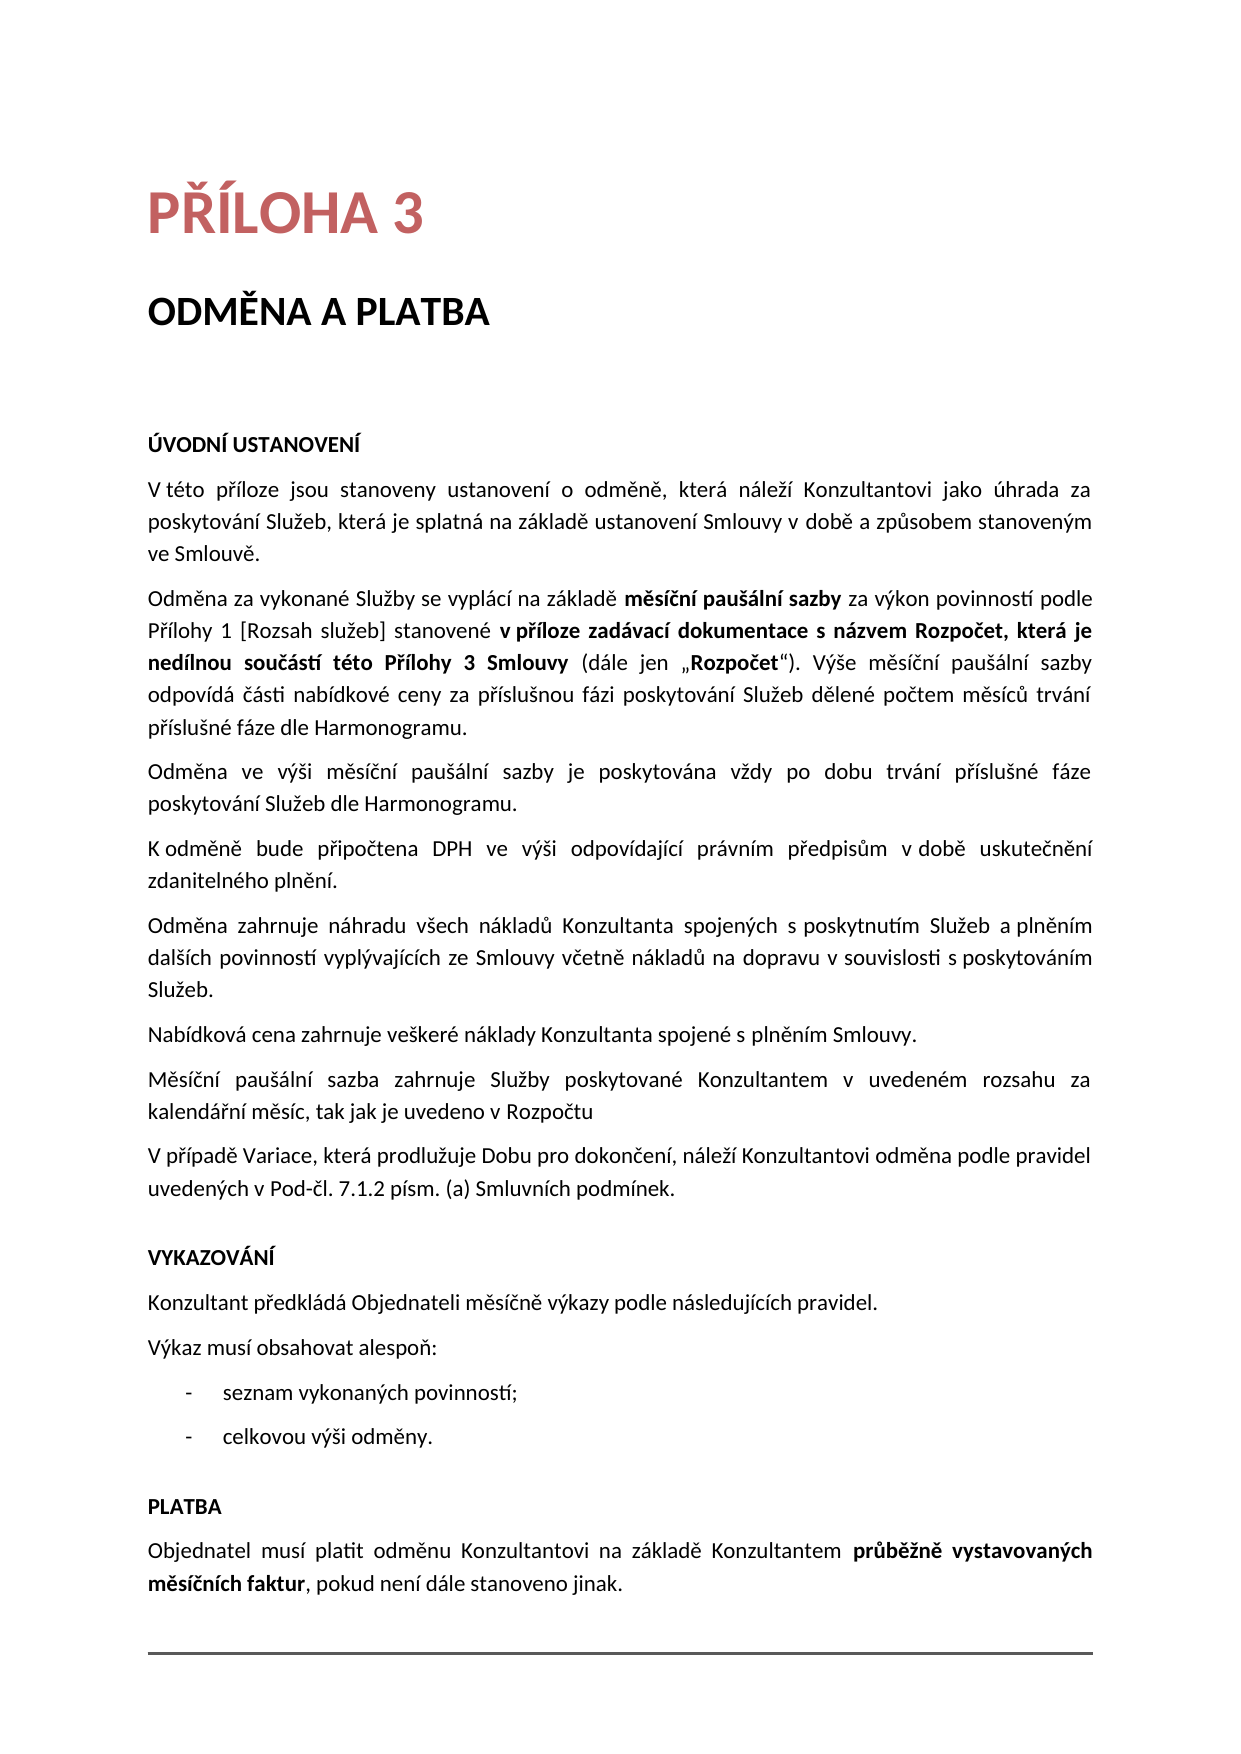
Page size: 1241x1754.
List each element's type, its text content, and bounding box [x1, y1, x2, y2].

list Nabídková cena zahrnuje veškeré náklady Konzultanta spojené s plněním Smlouvy. [148, 1020, 1093, 1048]
list Odměna zahrnuje náhradu všech nákladů Konzultanta spojených s poskytnutím Služeb a plněním dalších povinností vyplývajících ze Smlouvy včetně nákladů na dopravu v souvislosti s poskytováním Služeb. [148, 911, 1093, 1003]
list Konzultant předkládá Objednateli měsíčně výkazy podle následujících pravidel. [148, 1288, 1093, 1316]
list ÚVODNÍ USTANOVENÍ [148, 430, 1093, 458]
list K odměně bude připočtena DPH ve výši odpovídající právním předpisům v době uskutečnění zdanitelného plnění. [148, 834, 1093, 894]
list Odměna ve výši měsíční paušální sazby je poskytována vždy po dobu trvání příslušné fáze poskytování Služeb dle Harmonogramu. [148, 757, 1093, 817]
list V případě Variace, která prodlužuje Dobu pro dokončení, náleží Konzultantovi odměna podle pravidel uvedených v Pod-čl. 7.1.2 písm. (a) Smluvních podmínek. [148, 1142, 1093, 1202]
list celkovou výši odměny. [185, 1422, 1093, 1450]
list Vykazování [148, 1243, 1093, 1272]
text ODMĚNA A PLATBA [148, 285, 1093, 336]
list Odměna za vykonané Služby se vyplácí na základě měsíční paušální sazby za výkon povinností podle Přílohy 1 [Rozsah služeb] stanovené v příloze zadávací dokumentace s názvem Rozpočet, která je nedílnou součástí této Přílohy 3 Smlouvy (dále jen „Rozpočet“). Výše měsíční paušální sazby odpovídá části nabídkové ceny za příslušnou fázi poskytování Služeb dělené počtem měsíců trvání příslušné fáze dle Harmonogramu. [148, 584, 1093, 741]
list Měsíční paušální sazba zahrnuje Služby poskytované Konzultantem v uvedeném rozsahu za kalendářní měsíc, tak jak je uvedeno v Rozpočtu [148, 1065, 1093, 1125]
list Výkaz musí obsahovat alespoň: [148, 1333, 1093, 1361]
text PŘÍLOHA 3 [148, 173, 1093, 249]
list V této příloze jsou stanoveny ustanovení o odměně, která náleží Konzultantovi jako úhrada za poskytování Služeb, která je splatná na základě ustanovení Smlouvy v době a způsobem stanoveným ve Smlouvě. [148, 475, 1093, 567]
list Platba [148, 1492, 1093, 1520]
list seznam vykonaných povinností; [185, 1378, 1093, 1406]
list Objednatel musí platit odměnu Konzultantovi na základě Konzultantem průběžně vystavovaných měsíčních faktur, pokud není dále stanoveno jinak. [148, 1537, 1093, 1597]
